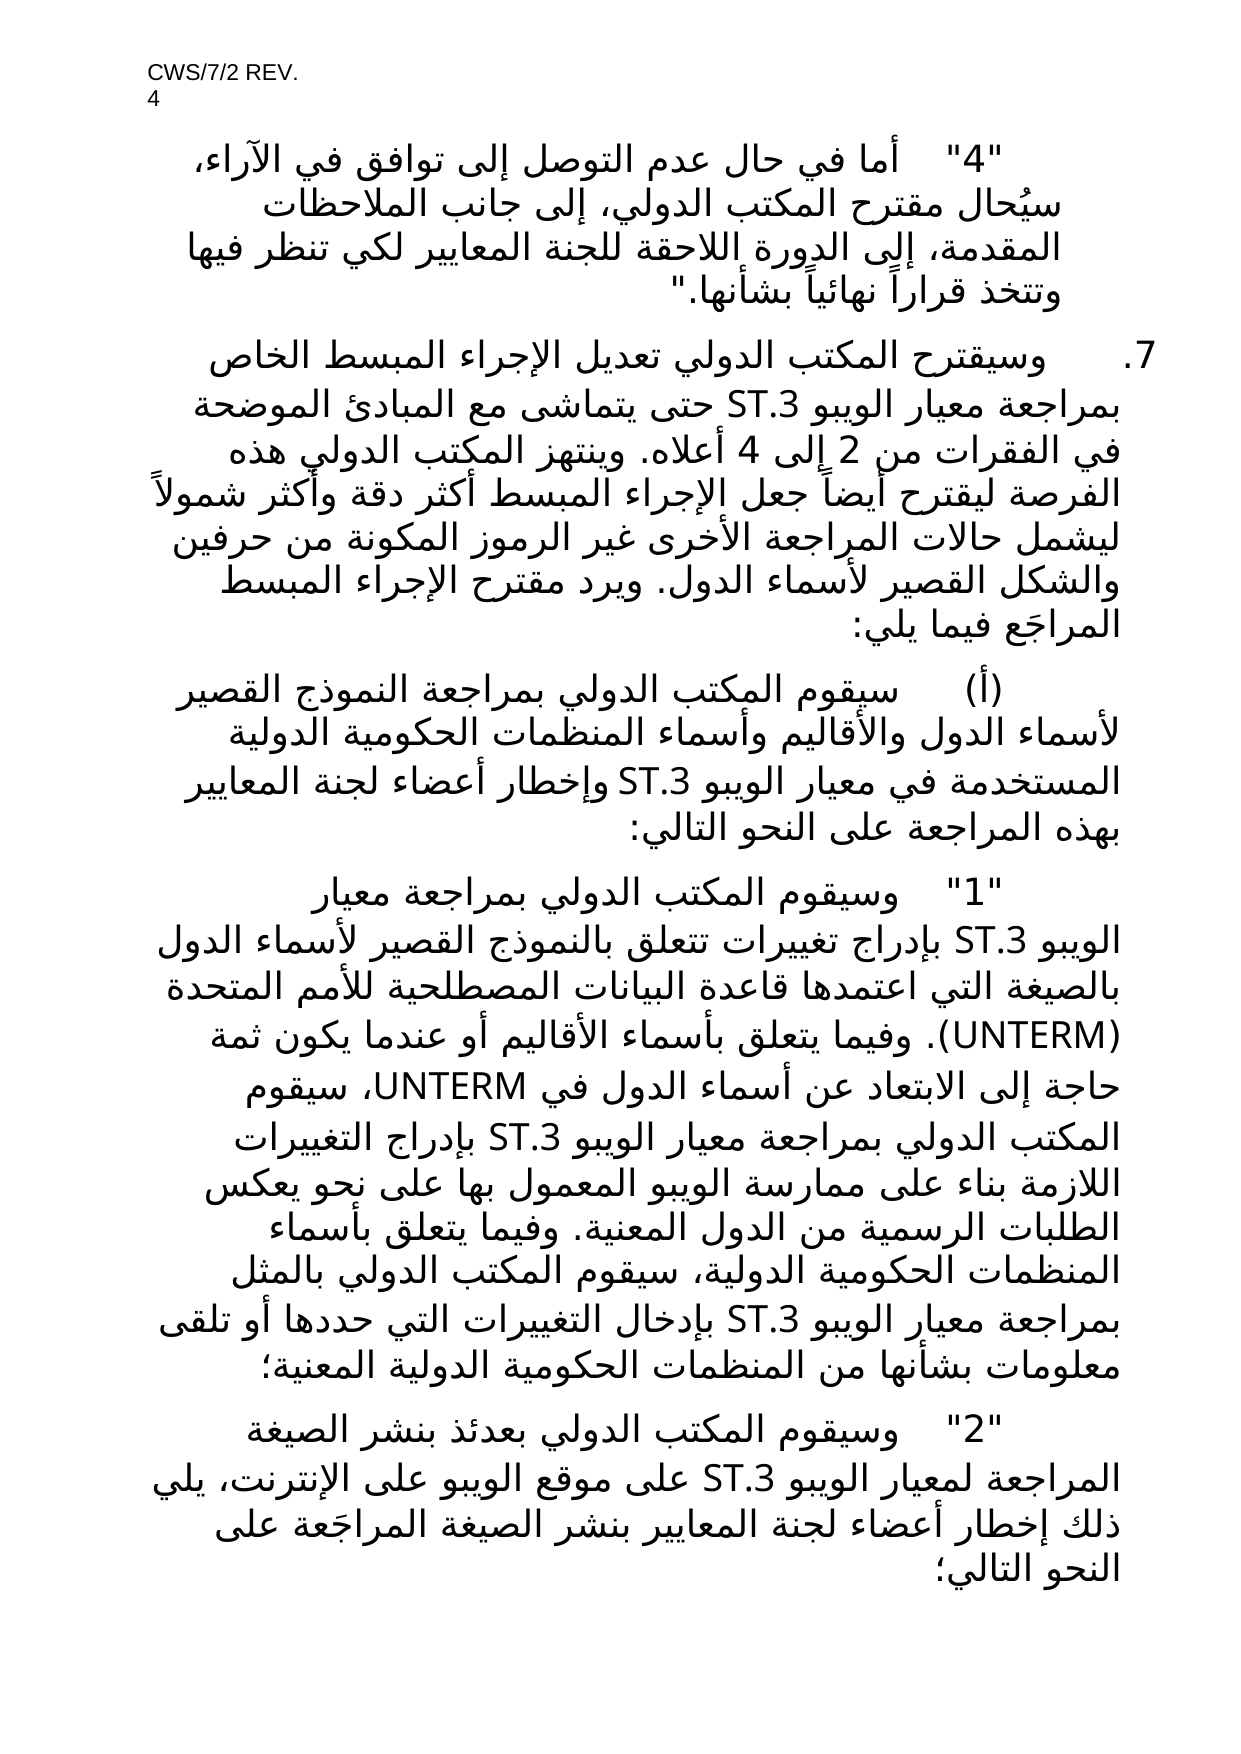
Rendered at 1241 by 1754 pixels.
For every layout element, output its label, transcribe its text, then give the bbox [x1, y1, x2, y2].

list "2" وسيقوم المكتب الدولي بعدئذ بنشر الصيغة المراجعة لمعيار الويبو ST.3 على موقع الويبو على الإنترنت، يلي ذلك إخطار أعضاء لجنة المعايير بنشر الصيغة المراجَعة على النحو التالي؛ [147, 1408, 1122, 1590]
list (أ) سيقوم المكتب الدولي بمراجعة النموذج القصير لأسماء الدول والأقاليم وأسماء المنظمات الحكومية الدولية المستخدمة في معيار الويبو ST.3 وإخطار أعضاء لجنة المعايير بهذه المراجعة على النحو التالي: [147, 667, 1122, 849]
text وسيقترح المكتب الدولي تعديل الإجراء المبسط الخاص بمراجعة معيار الويبو ST.3 حتى يتماشى مع المبادئ الموضحة في الفقرات من 2 إلى 4 أعلاه. وينتهز المكتب الدولي هذه الفرصة ليقترح أيضاً جعل الإجراء المبسط أكثر دقة وأكثر شمولاً ليشمل حالات المراجعة الأخرى غير الرموز المكونة من حرفين والشكل القصير لأسماء الدول. ويرد مقترح الإجراء المبسط المراجَع فيما يلي: [147, 333, 1122, 646]
list "1" وسيقوم المكتب الدولي بمراجعة معيار الويبو ST.3 بإدراج تغييرات تتعلق بالنموذج القصير لأسماء الدول بالصيغة التي اعتمدها قاعدة البيانات المصطلحية للأمم المتحدة (UNTERM). وفيما يتعلق بأسماء الأقاليم أو عندما يكون ثمة حاجة إلى الابتعاد عن أسماء الدول في UNTERM، سيقوم المكتب الدولي بمراجعة معيار الويبو ST.3 بإدراج التغييرات اللازمة بناء على ممارسة الويبو المعمول بها على نحو يعكس الطلبات الرسمية من الدول المعنية. وفيما يتعلق بأسماء المنظمات الحكومية الدولية، سيقوم المكتب الدولي بالمثل بمراجعة معيار الويبو ST.3 بإدخال التغييرات التي حددها أو تلقى معلومات بشأنها من المنظمات الحكومية الدولية المعنية؛ [147, 870, 1122, 1387]
text "4" أما في حال عدم التوصل إلى توافق في الآراء، سيُحال مقترح المكتب الدولي، إلى جانب الملاحظات المقدمة، إلى الدورة اللاحقة للجنة المعايير لكي تنظر فيها وتتخذ قراراً نهائياً بشأنها." [147, 138, 1063, 313]
